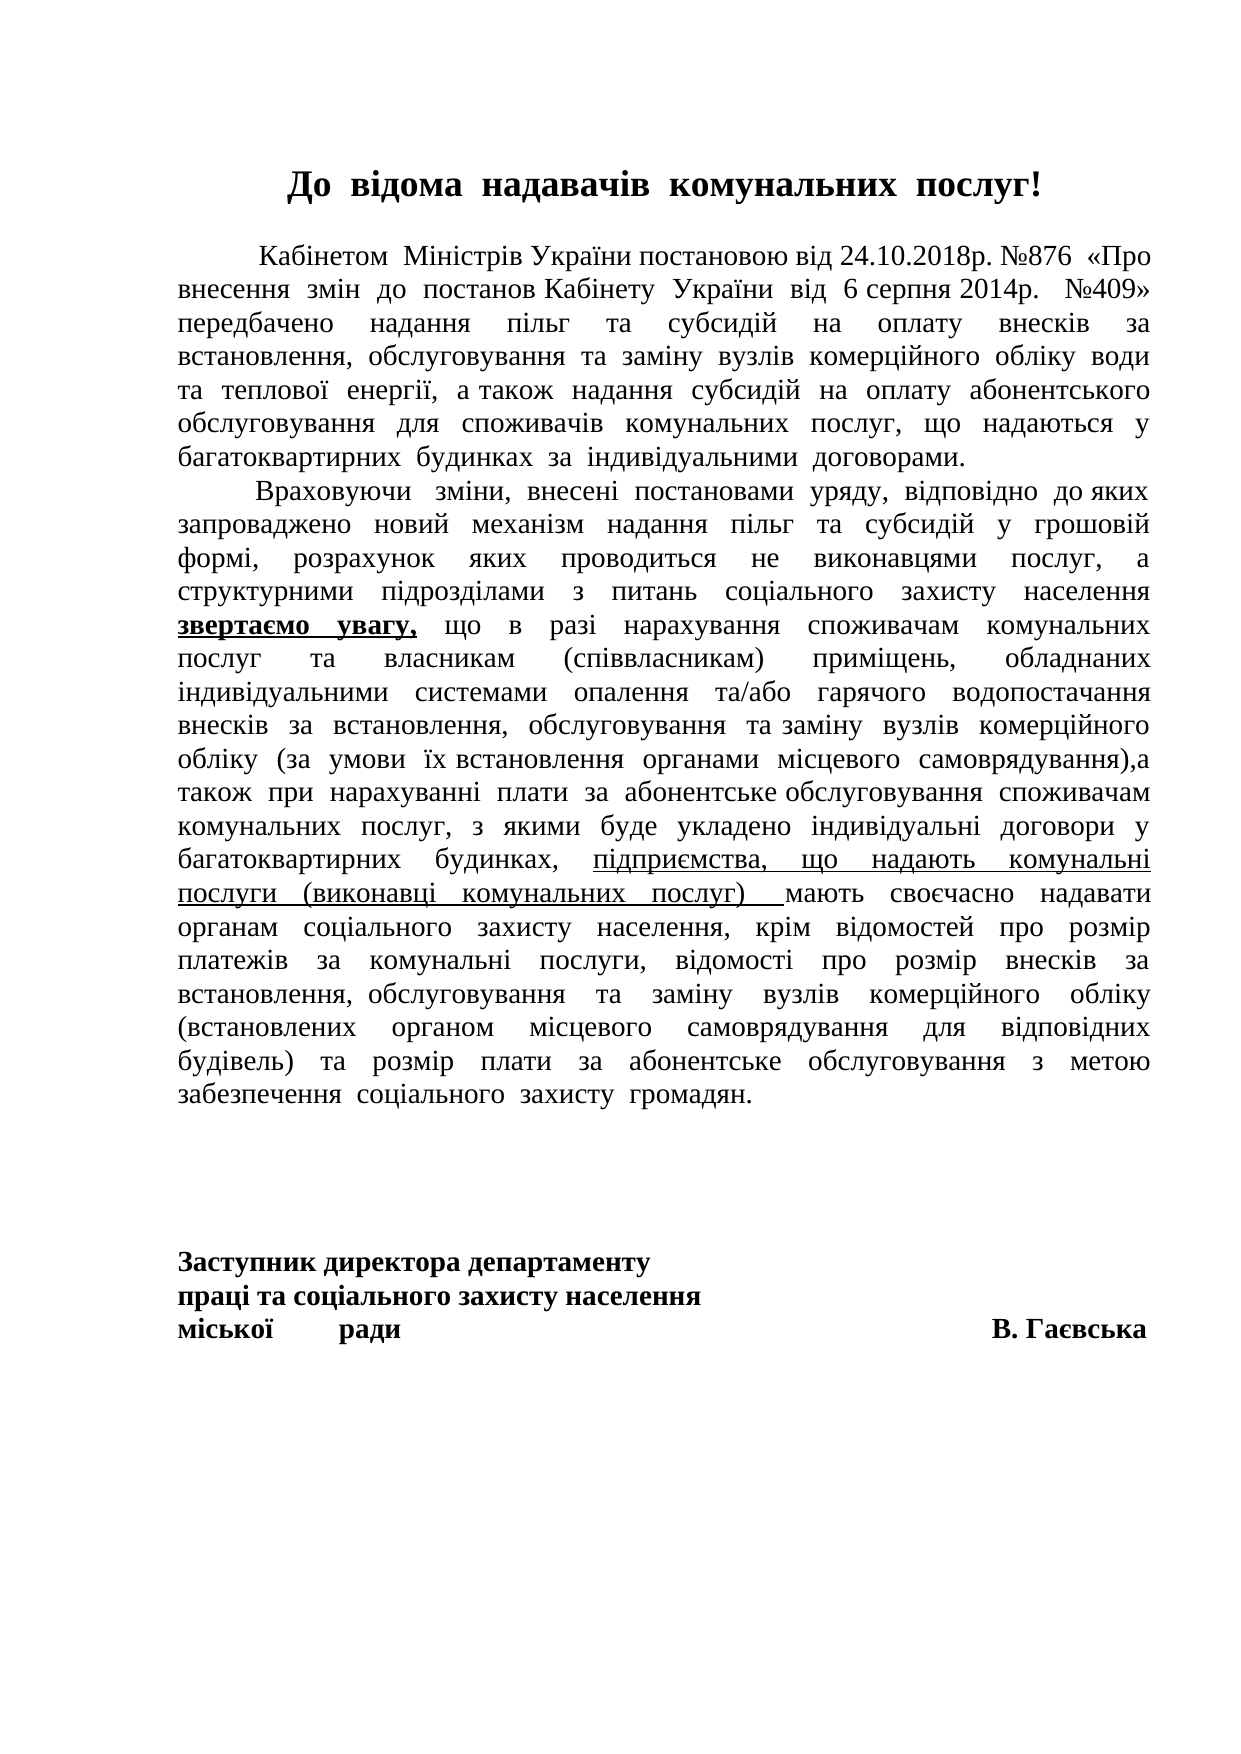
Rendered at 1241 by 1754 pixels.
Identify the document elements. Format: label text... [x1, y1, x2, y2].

text Заступник директора департаменту [177, 1244, 1152, 1278]
text праці та соціального захисту населення [177, 1278, 1152, 1311]
text міської ради В. Гаєвська [177, 1311, 1152, 1345]
text Кабінетом Міністрів України постановою від 24.10.2018р. №876 «Про внесення змін до постанов Кабінету України від 6 серпня 2014р. №409» передбачено надання пільг та субсидій на оплату внесків за встановлення, обслуговування та заміну вузлів комерційного обліку води та теплової енергії, а також надання субсидій на оплату абонентського обслуговування для споживачів комунальних послуг, що надаються у багатоквартирних будинках за індивідуальними договорами. [177, 238, 1152, 473]
text До відома надавачів комунальних послуг! [177, 161, 1152, 204]
text Враховуючи зміни, внесені постановами уряду, відповідно до яких запроваджено новий механізм надання пільг та субсидій у грошовій формі, розрахунок яких проводиться не виконавцями послуг, а структурними підрозділами з питань соціального захисту населення звертаємо увагу, що в разі нарахування споживачам комунальних послуг та власникам (співвласникам) приміщень, обладнаних індивідуальними системами опалення та/або гарячого водопостачання внесків за встановлення, обслуговування та заміну вузлів комерційного обліку (за умови їх встановлення органами місцевого самоврядування),а також при нарахуванні плати за абонентське обслуговування споживачам комунальних послуг, з якими буде укладено індивідуальні договори у багатоквартирних будинках, підприємства, що надають комунальні послуги (виконавці комунальних послуг) мають своєчасно надавати органам соціального захисту населення, крім відомостей про розмір платежів за комунальні послуги, відомості про розмір внесків за встановлення, обслуговування та заміну вузлів комерційного обліку (встановлених органом місцевого самоврядування для відповідних будівель) та розмір плати за абонентське обслуговування з метою забезпечення соціального захисту громадян. [177, 473, 1152, 1110]
